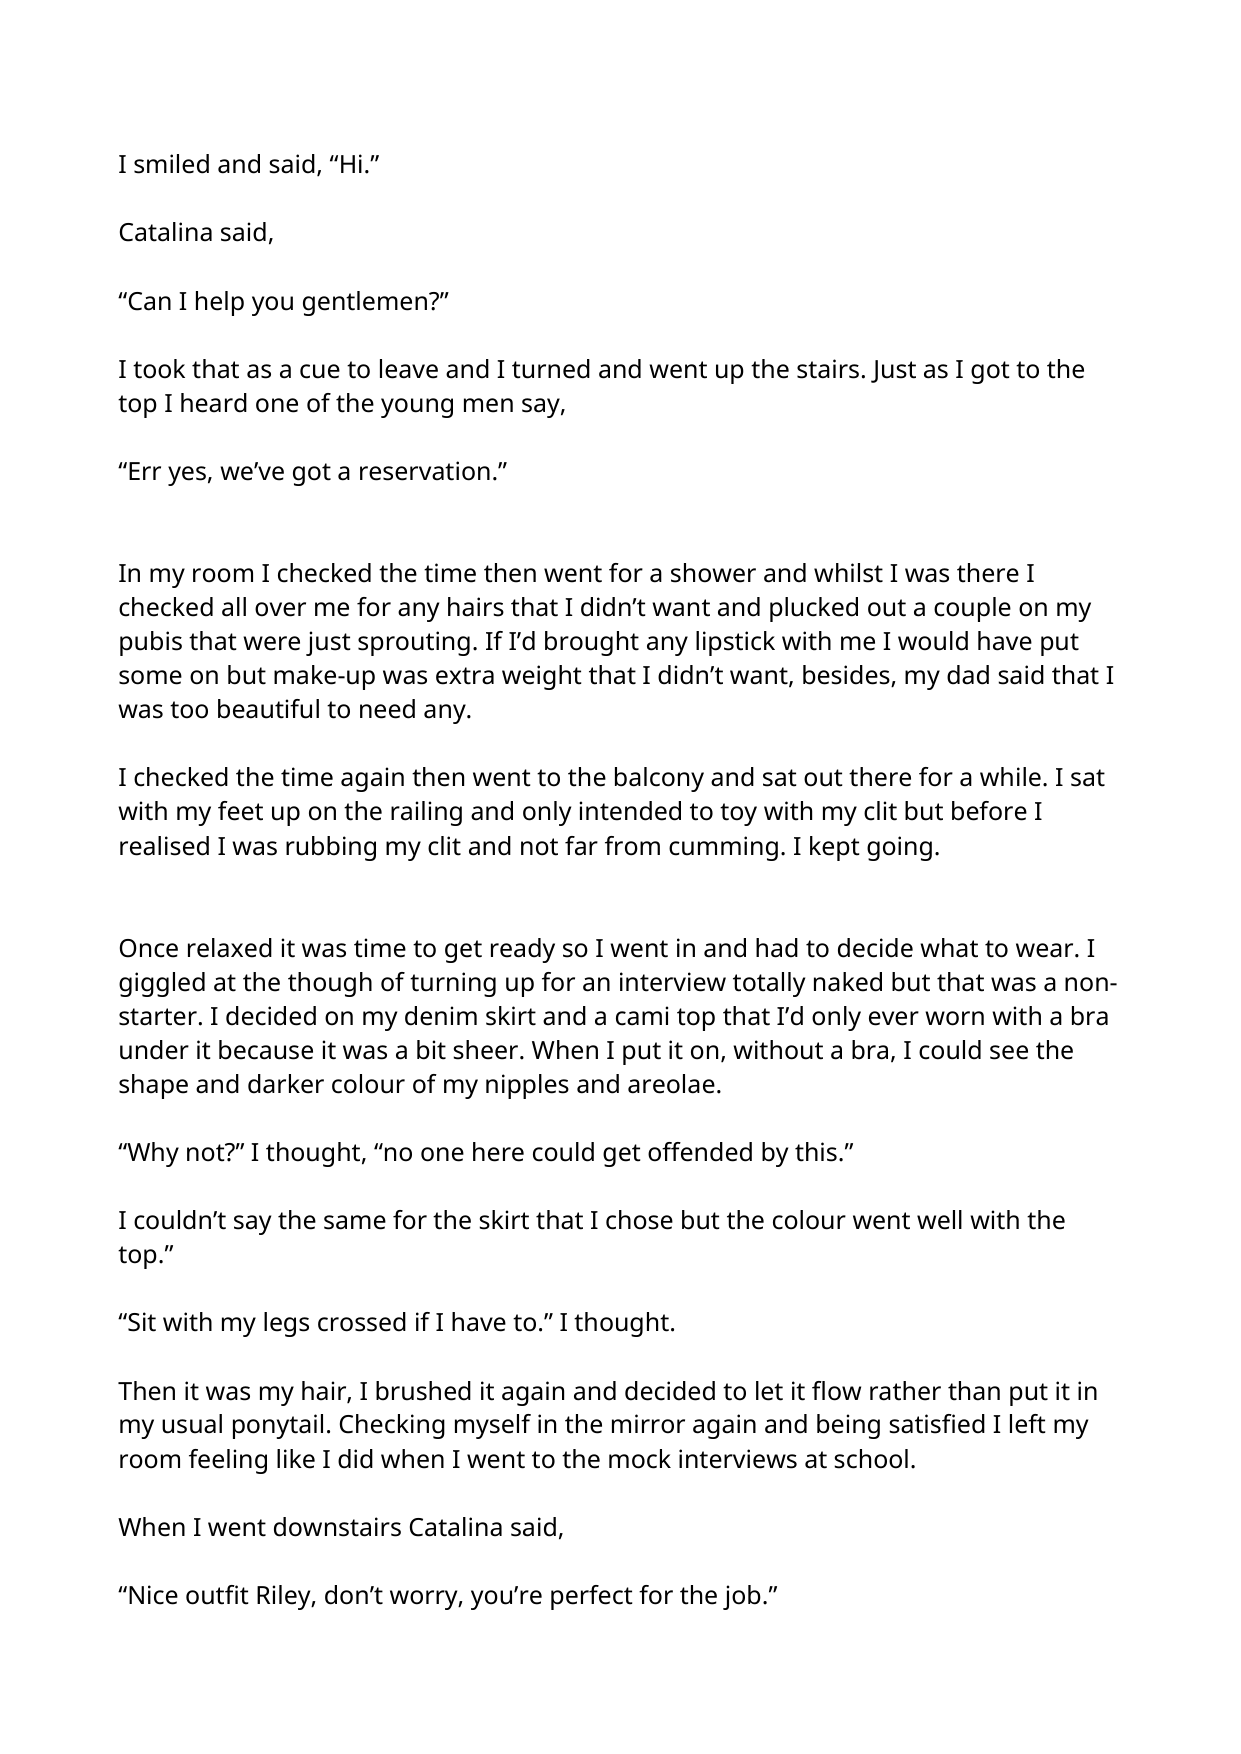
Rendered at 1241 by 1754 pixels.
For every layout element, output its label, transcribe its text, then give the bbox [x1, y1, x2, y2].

text I couldn’t say the same for the skirt that I chose but the colour went well with the top.” [118, 1203, 1122, 1271]
text When I went downstairs Catalina said, [118, 1509, 1122, 1543]
text “Err yes, we’ve got a reservation.” [118, 453, 1122, 487]
text Catalina said, [118, 215, 1122, 249]
text “Sit with my legs crossed if I have to.” I thought. [118, 1305, 1122, 1339]
text Once relaxed it was time to get ready so I went in and had to decide what to wear. I giggled at the though of turning up for an interview totally naked but that was a non-starter. I decided on my denim skirt and a cami top that I’d only ever worn with a bra under it because it was a bit sheer. When I put it on, without a bra, I could see the shape and darker colour of my nipples and areolae. [118, 930, 1122, 1101]
text “Nice outfit Riley, don’t worry, you’re perfect for the job.” [118, 1577, 1122, 1612]
text “Why not?” I thought, “no one here could get offended by this.” [118, 1135, 1122, 1169]
text I took that as a cue to leave and I turned and went up the stairs. Just as I got to the top I heard one of the young men say, [118, 351, 1122, 419]
text In my room I checked the time then went for a shower and whilst I was there I checked all over me for any hairs that I didn’t want and plucked out a couple on my pubis that were just sprouting. If I’d brought any lipstick with me I would have put some on but make-up was extra weight that I didn’t want, besides, my dad said that I was too beautiful to need any. [118, 556, 1122, 726]
text I smiled and said, “Hi.” [118, 147, 1122, 181]
text “Can I help you gentlemen?” [118, 283, 1122, 317]
text Then it was my hair, I brushed it again and decided to let it flow rather than put it in my usual ponytail. Checking myself in the mirror again and being satisfied I left my room feeling like I did when I went to the mock interviews at school. [118, 1373, 1122, 1475]
text I checked the time again then went to the balcony and sat out there for a while. I sat with my feet up on the railing and only intended to toy with my clit but before I realised I was rubbing my clit and not far from cumming. I kept going. [118, 760, 1122, 862]
